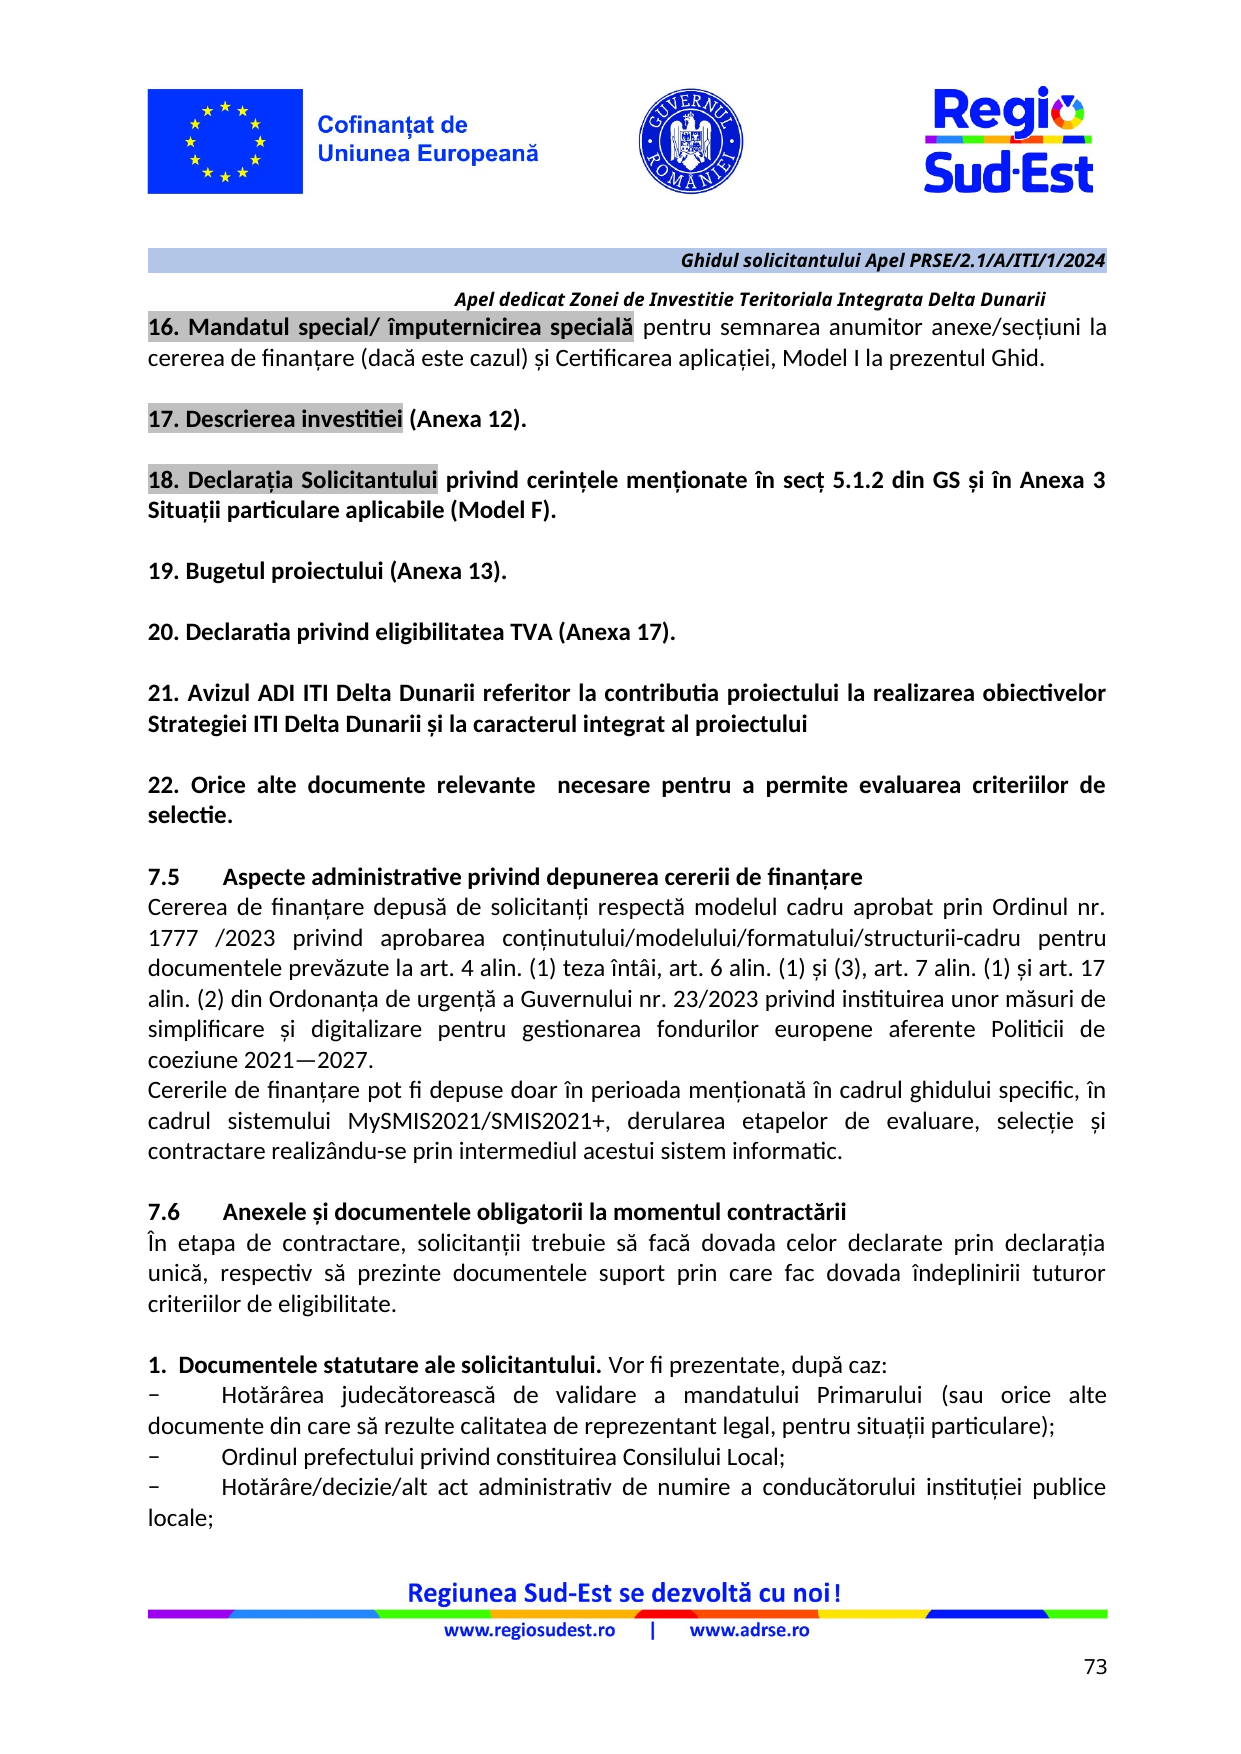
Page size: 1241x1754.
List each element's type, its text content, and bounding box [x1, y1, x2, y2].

text Cererile de finanțare pot fi depuse doar în perioada menționată în cadrul ghidului specific, în cadrul sistemului MySMIS2021/SMIS2021+, derularea etapelor de evaluare, selecție și contractare realizându-se prin intermediul acestui sistem informatic. [148, 1074, 1107, 1166]
text 21. Avizul ADI ITI Delta Dunarii referitor la contributia proiectului la realizarea obiectivelor Strategiei ITI Delta Dunarii și la caracterul integrat al proiectului [148, 678, 1107, 739]
text 19. Bugetul proiectului (Anexa 13). [148, 556, 1107, 586]
text În etapa de contractare, solicitanții trebuie să facă dovada celor declarate prin declarația unică, respectiv să prezinte documentele suport prin care fac dovada îndeplinirii tuturor criteriilor de eligibilitate. [148, 1227, 1107, 1318]
picture [147, 1582, 1108, 1640]
text 18. Declaraţia Solicitantului privind cerințele menționate în secț 5.1.2 din GS și în Anexa 3 Situații particulare aplicabile (Model F). [148, 464, 1107, 525]
list Ordinul prefectului privind constituirea Consilului Local; [148, 1441, 1107, 1471]
text 16. Mandatul special/ împuternicirea specială pentru semnarea anumitor anexe/secţiuni la cererea de finanțare (dacă este cazul) și Certificarea aplicaţiei, Model I la prezentul Ghid. [148, 311, 1107, 372]
text Cererea de finanțare depusă de solicitanți respectă modelul cadru aprobat prin Ordinul nr. 1777 /2023 privind aprobarea conținutului/modelului/formatului/structurii-cadru pentru documentele prevăzute la art. 4 alin. (1) teza întâi, art. 6 alin. (1) și (3), art. 7 alin. (1) și art. 17 alin. (2) din Ordonanța de urgență a Guvernului nr. 23/2023 privind instituirea unor măsuri de simplificare și digitalizare pentru gestionarea fondurilor europene aferente Politicii de coeziune 2021—2027. [148, 891, 1107, 1074]
picture [147, 86, 1093, 195]
list Hotărâre/decizie/alt act administrativ de numire a conducătorului instituției publice locale; [148, 1471, 1107, 1532]
text 20. Declaratia privind eligibilitatea TVA (Anexa 17). [148, 617, 1107, 647]
list Hotărârea judecătorească de validare a mandatului Primarului (sau orice alte documente din care să rezulte calitatea de reprezentant legal, pentru situații particulare); [148, 1379, 1107, 1441]
text 1. Documentele statutare ale solicitantului. Vor fi prezentate, după caz: [148, 1349, 1107, 1379]
text 22. Orice alte documente relevante necesare pentru a permite evaluarea criteriilor de selectie. [148, 769, 1107, 830]
subtitle Anexele şi documentele obligatorii la momentul contractării [148, 1196, 1107, 1227]
subtitle Aspecte administrative privind depunerea cererii de finanțare [148, 861, 1107, 891]
text 17. Descrierea investitiei (Anexa 12). [403, 403, 1107, 433]
